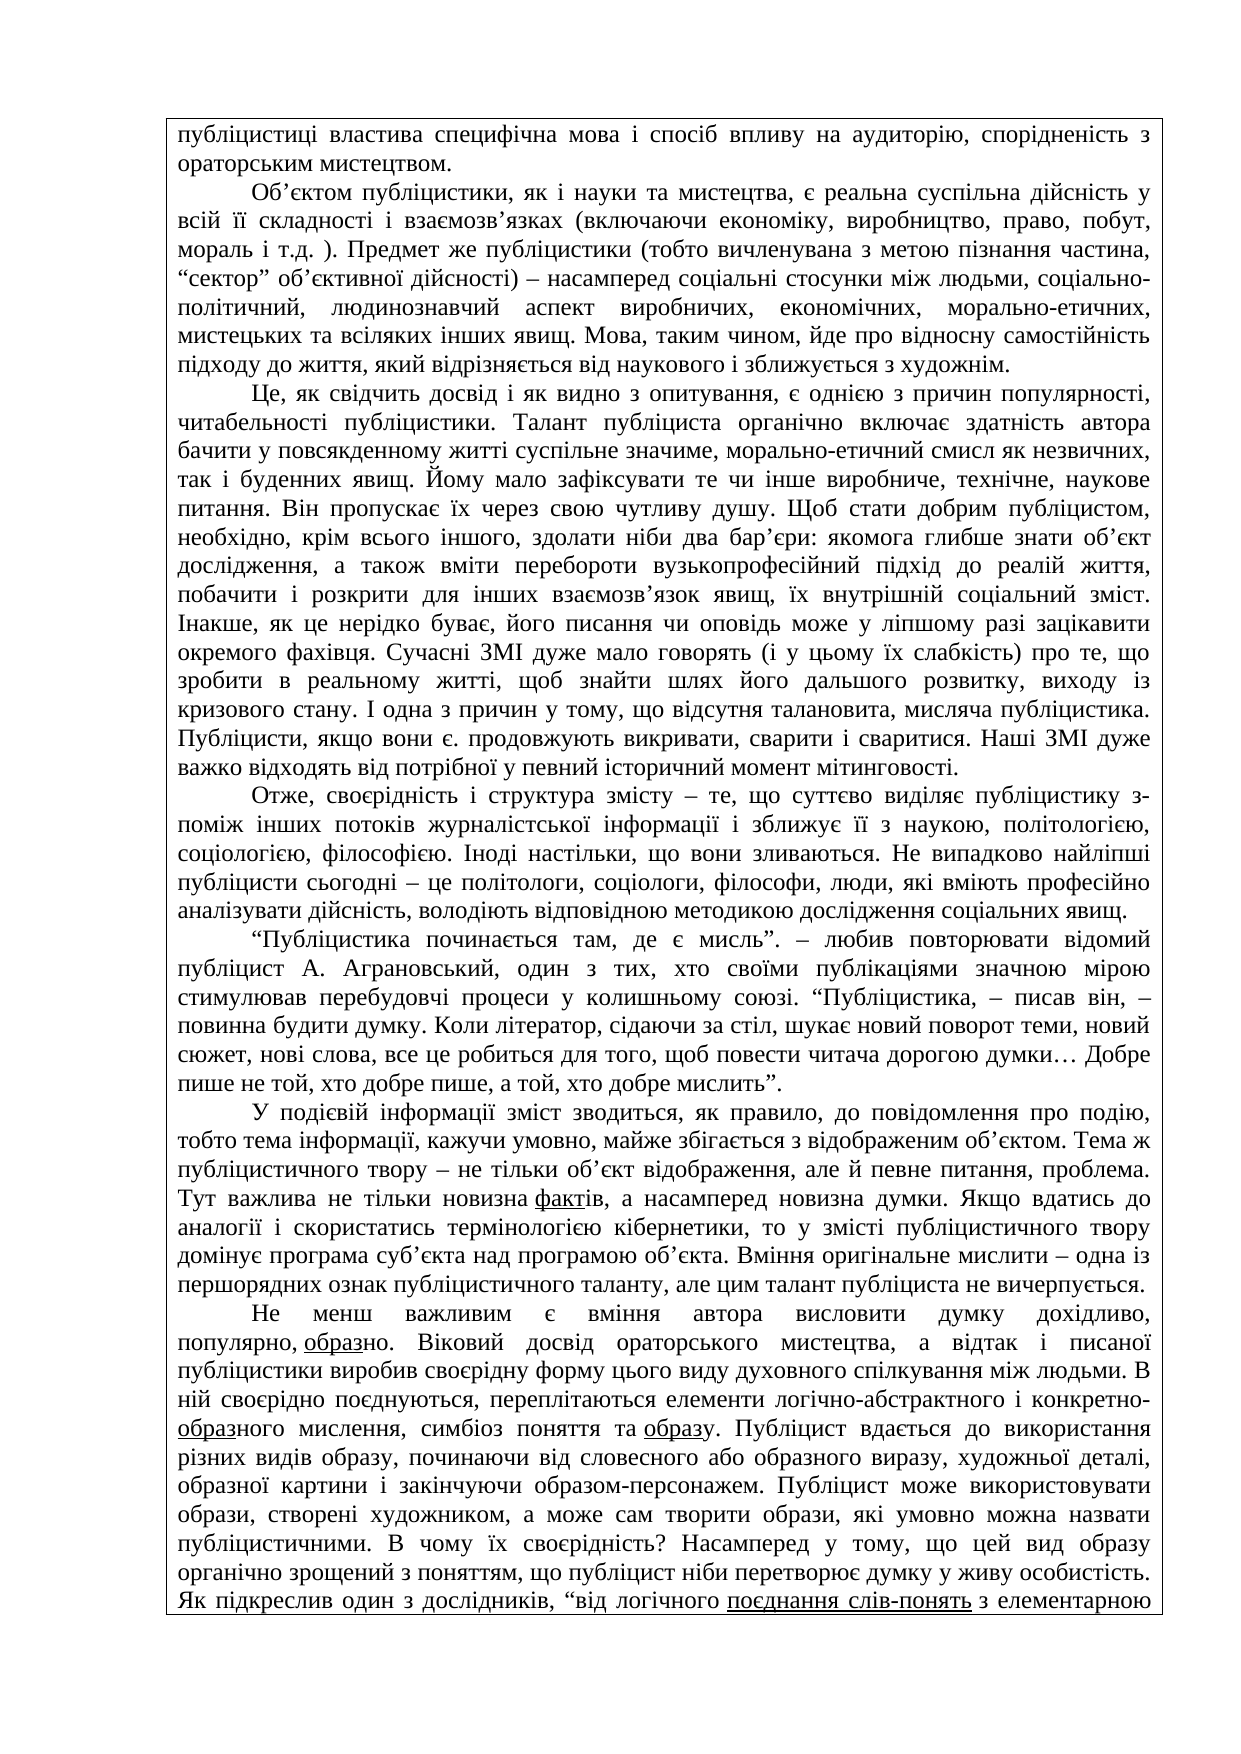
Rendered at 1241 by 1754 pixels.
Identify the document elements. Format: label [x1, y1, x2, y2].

table_cell [167, 119, 1162, 1614]
